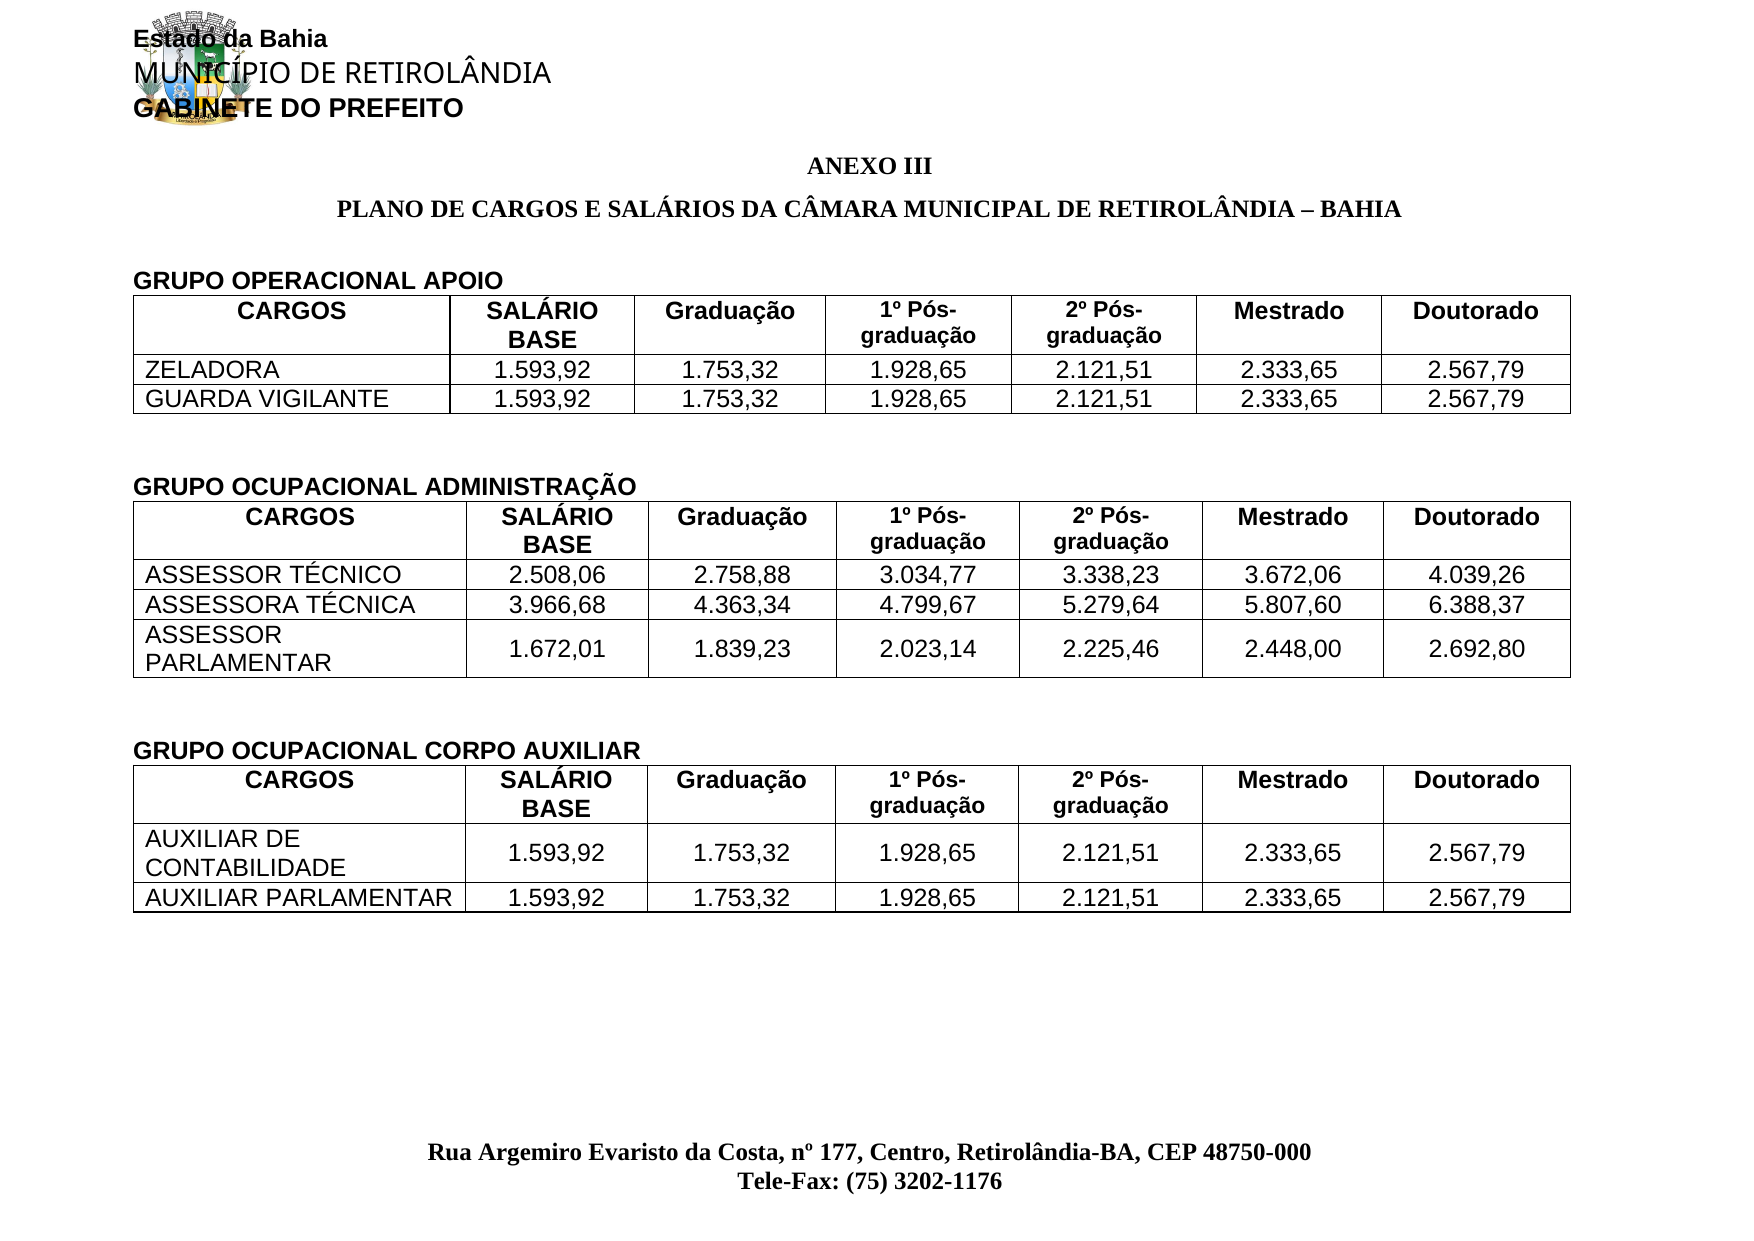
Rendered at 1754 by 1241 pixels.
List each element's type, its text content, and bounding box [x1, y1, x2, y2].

table_cell 6.388,37 [1384, 590, 1570, 619]
table_cell 2.023,14 [837, 620, 1019, 677]
table_cell 2.567,79 [1384, 883, 1570, 911]
table_cell 2.333,65 [1197, 385, 1381, 413]
table_cell 4.363,34 [649, 590, 836, 619]
table_header Doutorado [1384, 502, 1570, 559]
table_cell 2.567,79 [1382, 355, 1570, 383]
table_header 1º Pós-graduação [836, 766, 1018, 823]
table_cell 2.448,00 [1203, 620, 1383, 677]
table_cell 2.333,65 [1197, 355, 1381, 383]
table_cell 1.672,01 [467, 620, 648, 677]
table_header 2º Pós-graduação [1012, 296, 1196, 354]
table_cell 1.593,92 [451, 355, 634, 383]
table_header Graduação [649, 502, 836, 559]
table_cell ASSESSOR TÉCNICO [134, 560, 466, 589]
table_header 1º Pós-graduação [837, 502, 1019, 559]
table_header CARGOS [134, 766, 465, 823]
table_header Mestrado [1203, 766, 1383, 823]
table_cell 1.928,65 [836, 883, 1018, 911]
table_header 2º Pós-graduação [1020, 502, 1202, 559]
table_cell 2.121,51 [1019, 883, 1202, 911]
picture [132, 4, 256, 134]
text ANEXO III [133, 151, 1606, 180]
table_cell 2.121,51 [1019, 824, 1202, 882]
table_cell ASSESSOR PARLAMENTAR [134, 620, 466, 677]
table_cell ZELADORA [134, 355, 449, 383]
table_cell 2.333,65 [1203, 883, 1383, 911]
table_cell 1.753,32 [635, 355, 825, 383]
table_header SALÁRIO BASE [451, 296, 634, 354]
table_cell 4.799,67 [837, 590, 1019, 619]
table_cell 1.753,32 [648, 883, 835, 911]
table_header CARGOS [134, 296, 449, 354]
table_cell 4.039,26 [1384, 560, 1570, 589]
picture [246, 64, 254, 73]
table_header Mestrado [1203, 502, 1383, 559]
table_cell 1.593,92 [451, 385, 634, 413]
text GRUPO OCUPACIONAL ADMINISTRAÇÃO [133, 472, 1606, 501]
table_cell 1.928,65 [836, 824, 1018, 882]
table_cell 3.966,68 [467, 590, 648, 619]
table_cell ASSESSORA TÉCNICA [134, 590, 466, 619]
table_cell 1.593,92 [466, 824, 647, 882]
table_cell 2.121,51 [1012, 355, 1196, 383]
table_cell 1.928,65 [826, 355, 1011, 383]
table_header CARGOS [134, 502, 466, 559]
table_header SALÁRIO BASE [467, 502, 648, 559]
table_cell 2.758,88 [649, 560, 836, 589]
table_header Graduação [648, 766, 835, 823]
text GRUPO OCUPACIONAL CORPO AUXILIAR [133, 736, 1606, 764]
table_cell 1.753,32 [635, 385, 825, 413]
table_cell 1.839,23 [649, 620, 836, 677]
table_cell 2.121,51 [1012, 385, 1196, 413]
text PLANO DE CARGOS E SALÁRIOS DA CÂMARA MUNICIPAL DE RETIROLÂNDIA – BAHIA [133, 194, 1606, 223]
table_cell 5.807,60 [1203, 590, 1383, 619]
table_cell 3.338,23 [1020, 560, 1202, 589]
table_cell 2.567,79 [1382, 385, 1570, 413]
table_cell 3.034,77 [837, 560, 1019, 589]
table_cell AUXILIAR DE CONTABILIDADE [134, 824, 465, 882]
table_cell AUXILIAR PARLAMENTAR [134, 883, 465, 911]
table_cell 2.692,80 [1384, 620, 1570, 677]
table_cell GUARDA VIGILANTE [134, 385, 449, 413]
table_cell 2.333,65 [1203, 824, 1383, 882]
table_header Graduação [635, 296, 825, 354]
table_header 1º Pós-graduação [826, 296, 1011, 354]
table_cell 1.593,92 [466, 883, 647, 911]
table_cell 1.928,65 [826, 385, 1011, 413]
table_header Doutorado [1384, 766, 1570, 823]
table_header 2º Pós-graduação [1019, 766, 1202, 823]
table_header SALÁRIO BASE [466, 766, 647, 823]
table_cell 5.279,64 [1020, 590, 1202, 619]
table_cell 2.225,46 [1020, 620, 1202, 677]
table_cell 3.672,06 [1203, 560, 1383, 589]
table_cell 2.508,06 [467, 560, 648, 589]
table_header Doutorado [1382, 296, 1570, 354]
table_header Mestrado [1197, 296, 1381, 354]
table_cell 2.567,79 [1384, 824, 1570, 882]
table_cell 1.753,32 [648, 824, 835, 882]
text GRUPO OPERACIONAL APOIO [133, 266, 1606, 295]
